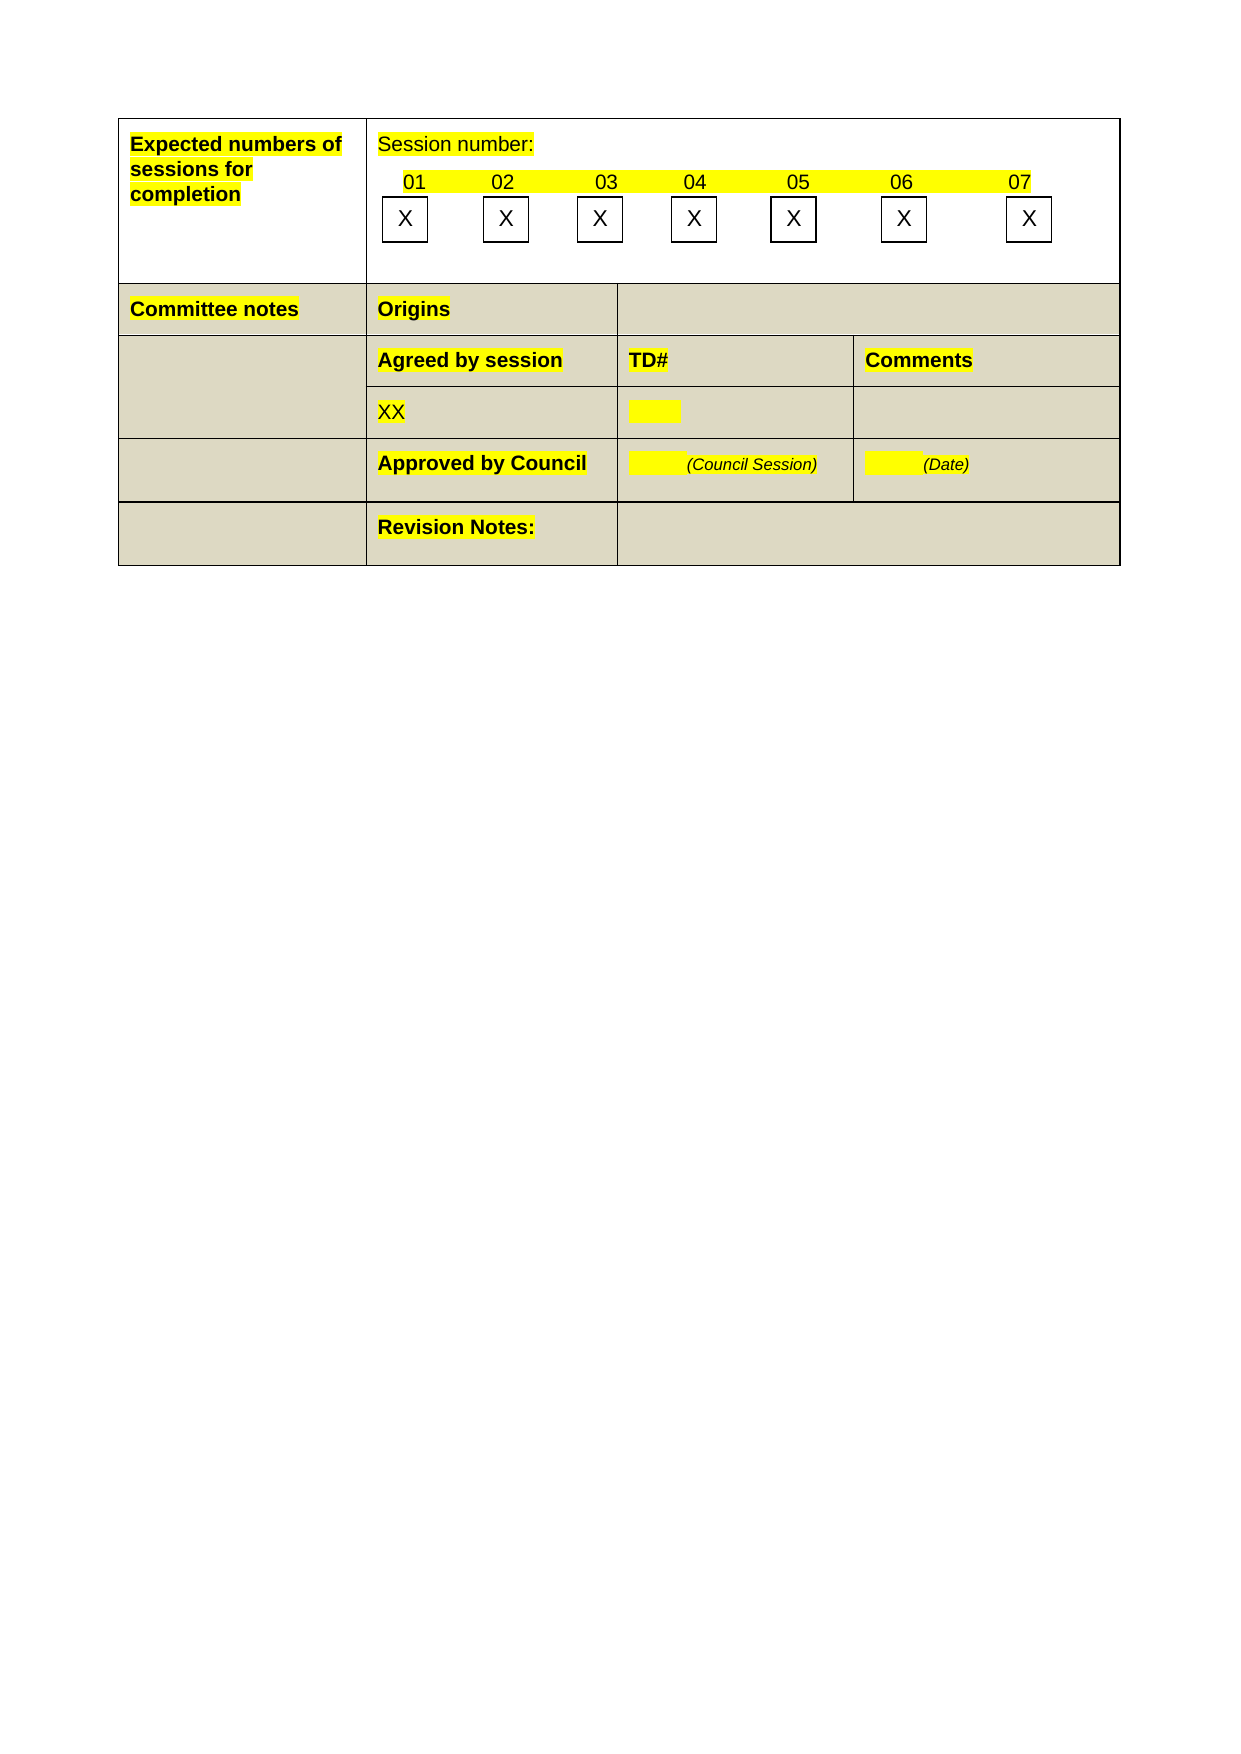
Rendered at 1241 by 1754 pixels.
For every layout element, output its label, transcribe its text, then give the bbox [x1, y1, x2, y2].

table_cell TD# [618, 336, 853, 386]
table_cell Origins [367, 284, 617, 334]
table_cell [618, 284, 1119, 334]
table_cell [119, 439, 366, 501]
table_cell [854, 387, 1119, 438]
table_cell [119, 503, 366, 565]
table_cell [618, 503, 1119, 565]
table_cell Revision Notes: [367, 503, 617, 565]
table_cell [119, 336, 366, 438]
table_cell (Council Session) [618, 439, 853, 501]
table_cell Session number: 01 02 03 04 05 06 07 [367, 119, 1119, 283]
table_cell Approved by Council [367, 439, 617, 501]
table_cell XX [367, 387, 617, 438]
table_cell (Date) [854, 439, 1119, 501]
table_cell [618, 387, 853, 438]
table_cell Agreed by session [367, 336, 617, 386]
table_cell Comments [854, 336, 1119, 386]
table_cell Committee notes [119, 284, 366, 334]
table_cell Expected numbers of sessions for completion [119, 119, 366, 283]
